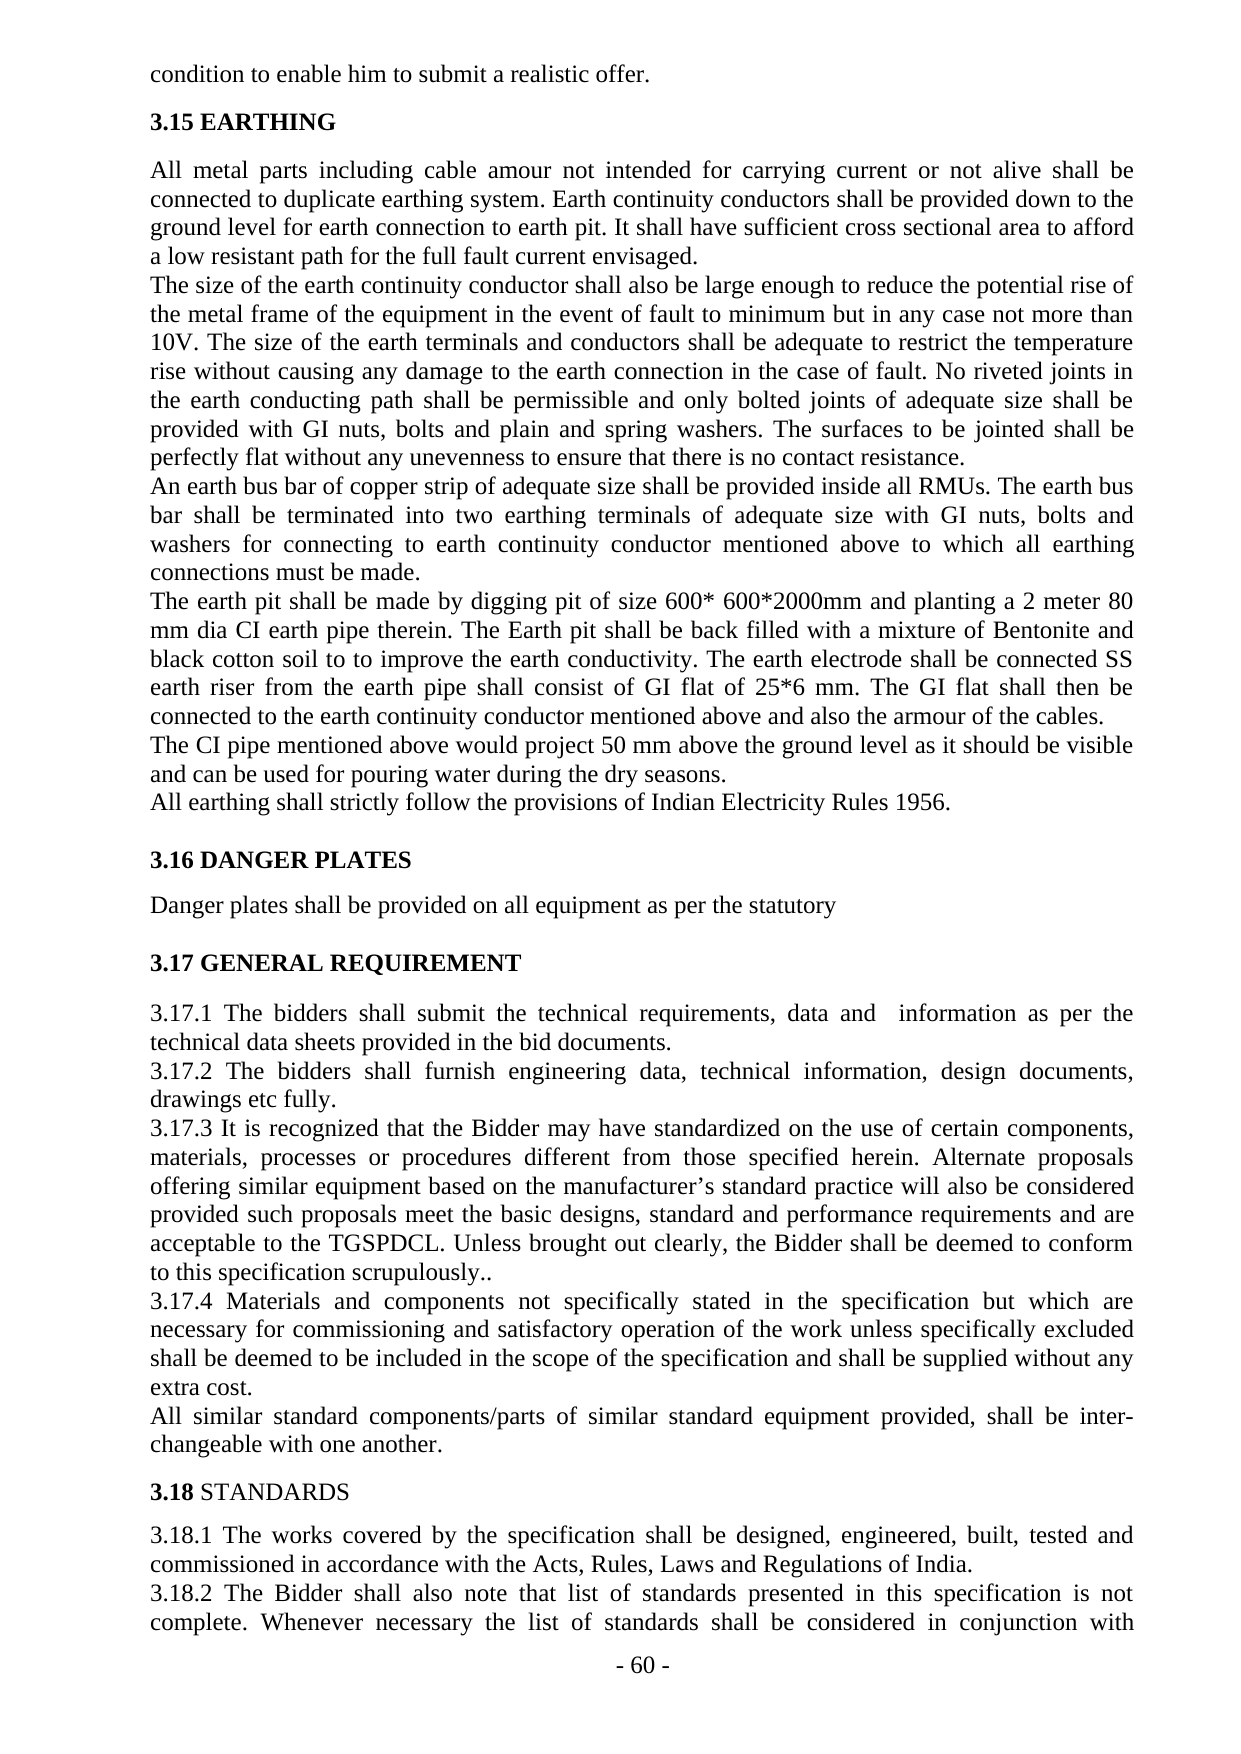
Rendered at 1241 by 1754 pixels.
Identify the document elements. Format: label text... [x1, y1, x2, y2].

text 3.17.2 The bidders shall furnish engineering data, technical information, design documents, drawings etc fully. [150, 1056, 1135, 1113]
text 3.17.4 Materials and components not specifically stated in the specification but which are necessary for commissioning and satisfactory operation of the work unless specifically excluded shall be deemed to be included in the scope of the specification and shall be supplied without any extra cost. [150, 1286, 1135, 1401]
text 3.18.1 The works covered by the specification shall be designed, engineered, built, tested and commissioned in accordance with the Acts, Rules, Laws and Regulations of India. [150, 1521, 1135, 1578]
text All metal parts including cable amour not intended for carrying current or not alive shall be connected to duplicate earthing system. Earth continuity conductors shall be provided down to the ground level for earth connection to earth pit. It shall have sufficient cross sectional area to afford a low resistant path for the full fault current envisaged. [150, 155, 1135, 270]
text 3.16 DANGER PLATES [150, 845, 1135, 874]
text An earth bus bar of copper strip of adequate size shall be provided inside all RMUs. The earth bus bar shall be terminated into two earthing terminals of adequate size with GI nuts, bolts and washers for connecting to earth continuity conductor mentioned above to which all earthing connections must be made. [150, 471, 1135, 586]
text 3.17 GENERAL REQUIREMENT [150, 948, 1135, 977]
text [150, 1578, 1135, 1636]
text The earth pit shall be made by digging pit of size 600* 600*2000mm and planting a 2 meter 80 mm dia CI earth pipe therein. The Earth pit shall be back filled with a mixture of Bentonite and black cotton soil to to improve the earth conductivity. The earth electrode shall be connected SS earth riser from the earth pipe shall consist of GI flat of 25*6 mm. The GI flat shall then be connected to the earth continuity conductor mentioned above and also the armour of the cables. [150, 586, 1135, 730]
text Danger plates shall be provided on all equipment as per the statutory [150, 891, 1135, 919]
text The size of the earth continuity conductor shall also be large enough to reduce the potential rise of the metal frame of the equipment in the event of fault to minimum but in any case not more than 10V. The size of the earth terminals and conductors shall be adequate to restrict the temperature rise without causing any damage to the earth connection in the case of fault. No riveted joints in the earth conducting path shall be permissible and only bolted joints of adequate size shall be provided with GI nuts, bolts and plain and spring washers. The surfaces to be jointed shall be perfectly flat without any unevenness to ensure that there is no contact resistance. [150, 270, 1135, 471]
text 3.17.3 It is recognized that the Bidder may have standardized on the use of certain components, materials, processes or procedures different from those specified herein. Alternate proposals offering similar equipment based on the manufacturer’s standard practice will also be considered provided such proposals meet the basic designs, standard and performance requirements and are acceptable to the TGSPDCL. Unless brought out clearly, the Bidder shall be deemed to conform to this specification scrupulously.. [150, 1113, 1135, 1286]
text The CI pipe mentioned above would project 50 mm above the ground level as it should be visible and can be used for pouring water during the dry seasons. [150, 730, 1135, 787]
text All similar standard components/parts of similar standard equipment provided, shall be inter-changeable with one another. [150, 1401, 1135, 1458]
text 3.15 EARTHING [150, 107, 1135, 136]
text All earthing shall strictly follow the provisions of Indian Electricity Rules 1956. [150, 787, 1135, 816]
text 3.18 STANDARDS [150, 1477, 1135, 1506]
text 3.17.1 The bidders shall submit the technical requirements, data and information as per the technical data sheets provided in the bid documents. [150, 998, 1135, 1056]
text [150, 59, 1135, 88]
